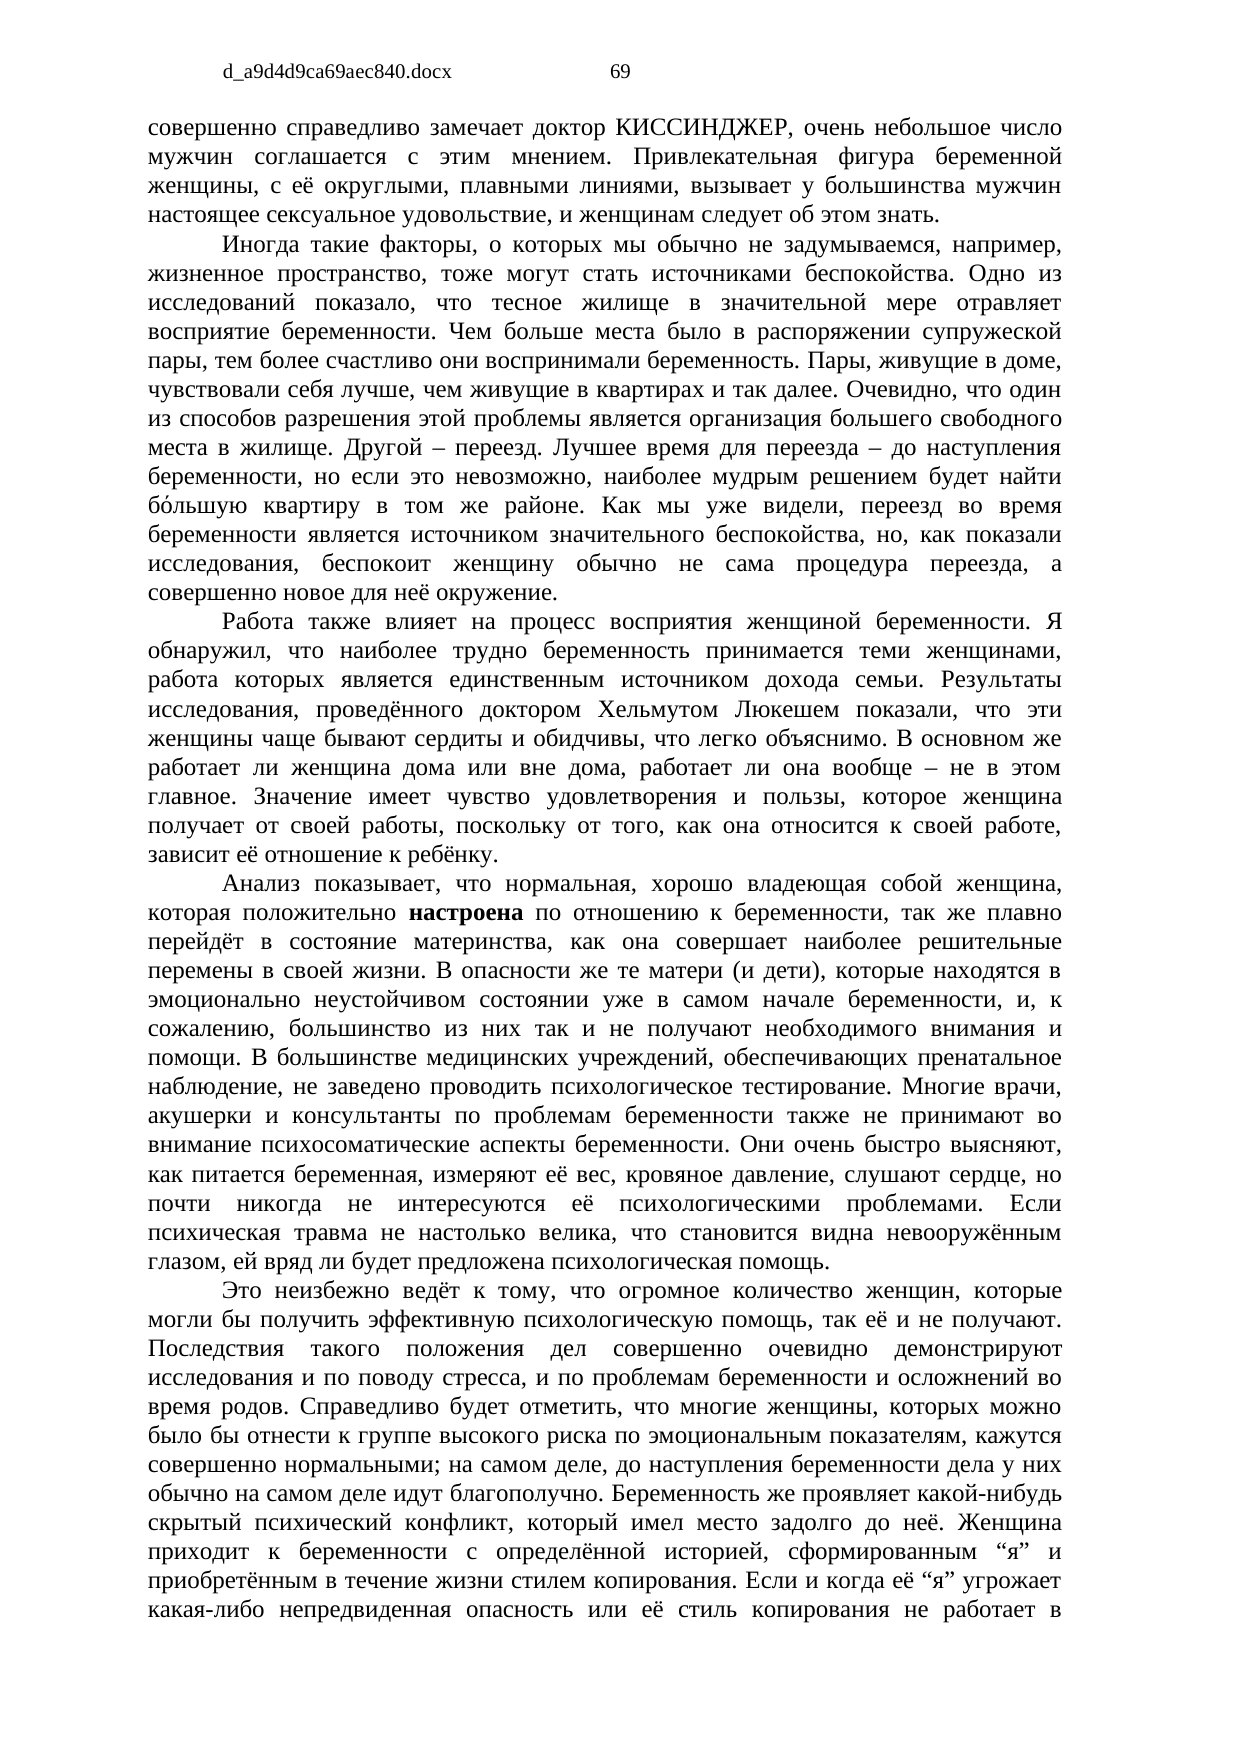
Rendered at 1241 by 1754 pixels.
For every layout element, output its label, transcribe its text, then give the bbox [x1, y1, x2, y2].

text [148, 1275, 1063, 1623]
text Анализ показывает, что нормальная, хорошо владеющая собой женщина, которая положительно настроена по отношению к беременности, так же плавно перейдёт в состояние материнства, как она совершает наиболее решительные перемены в своей жизни. В опасности же те матери (и дети), которые находятся в эмоционально неустойчивом состоянии уже в самом начале беременности, и, к сожалению, большинство из них так и не получают необходимого внимания и помощи. В большинстве медицинских учреждений, обеспечивающих пренатальное наблюдение, не заведено проводить психологическое тестирование. Многие врачи, акушерки и консультанты по проблемам беременности также не принимают во внимание психосоматические аспекты беременности. Они очень быстро выясняют, как питается беременная, измеряют её вес, кровяное давление, слушают сердце, но почти никогда не интересуются её психологическими проблемами. Если психическая травма не настолько велика, что становится видна невооружённым глазом, ей вряд ли будет предложена психологическая помощь. [148, 868, 1063, 1275]
text Работа также влияет на процесс восприятия женщиной беременности. Я обнаружил, что наиболее трудно беременность принимается теми женщинами, работа которых является единственным источником дохода семьи. Результаты исследования, проведённого доктором Хельмутом Люкешем показали, что эти женщины чаще бывают сердиты и обидчивы, что легко объяснимо. В основном же работает ли женщина дома или вне дома, работает ли она вообще – не в этом главное. Значение имеет чувство удовлетворения и пользы, которое женщина получает от своей работы, поскольку от того, как она относится к своей работе, зависит её отношение к ребёнку. [148, 606, 1063, 868]
text Иногда такие факторы, о которых мы обычно не задумываемся, например, жизненное пространство, тоже могут стать источниками беспокойства. Одно из исследований показало, что тесное жилище в значительной мере отравляет восприятие беременности. Чем больше места было в распоряжении супружеской пары, тем более счастливо они воспринимали беременность. Пары, живущие в доме, чувствовали себя лучше, чем живущие в квартирах и так далее. Очевидно, что один из способов разрешения этой проблемы является организация большего свободного места в жилище. Другой – переезд. Лучшее время для переезда – до наступления беременности, но если это невозможно, наиболее мудрым решением будет найти бόльшую квартиру в том же районе. Как мы уже видели, переезд во время беременности является источником значительного беспокойства, но, как показали исследования, беспокоит женщину обычно не сама процедура переезда, а совершенно новое для неё окружение. [148, 228, 1063, 606]
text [148, 112, 1063, 228]
